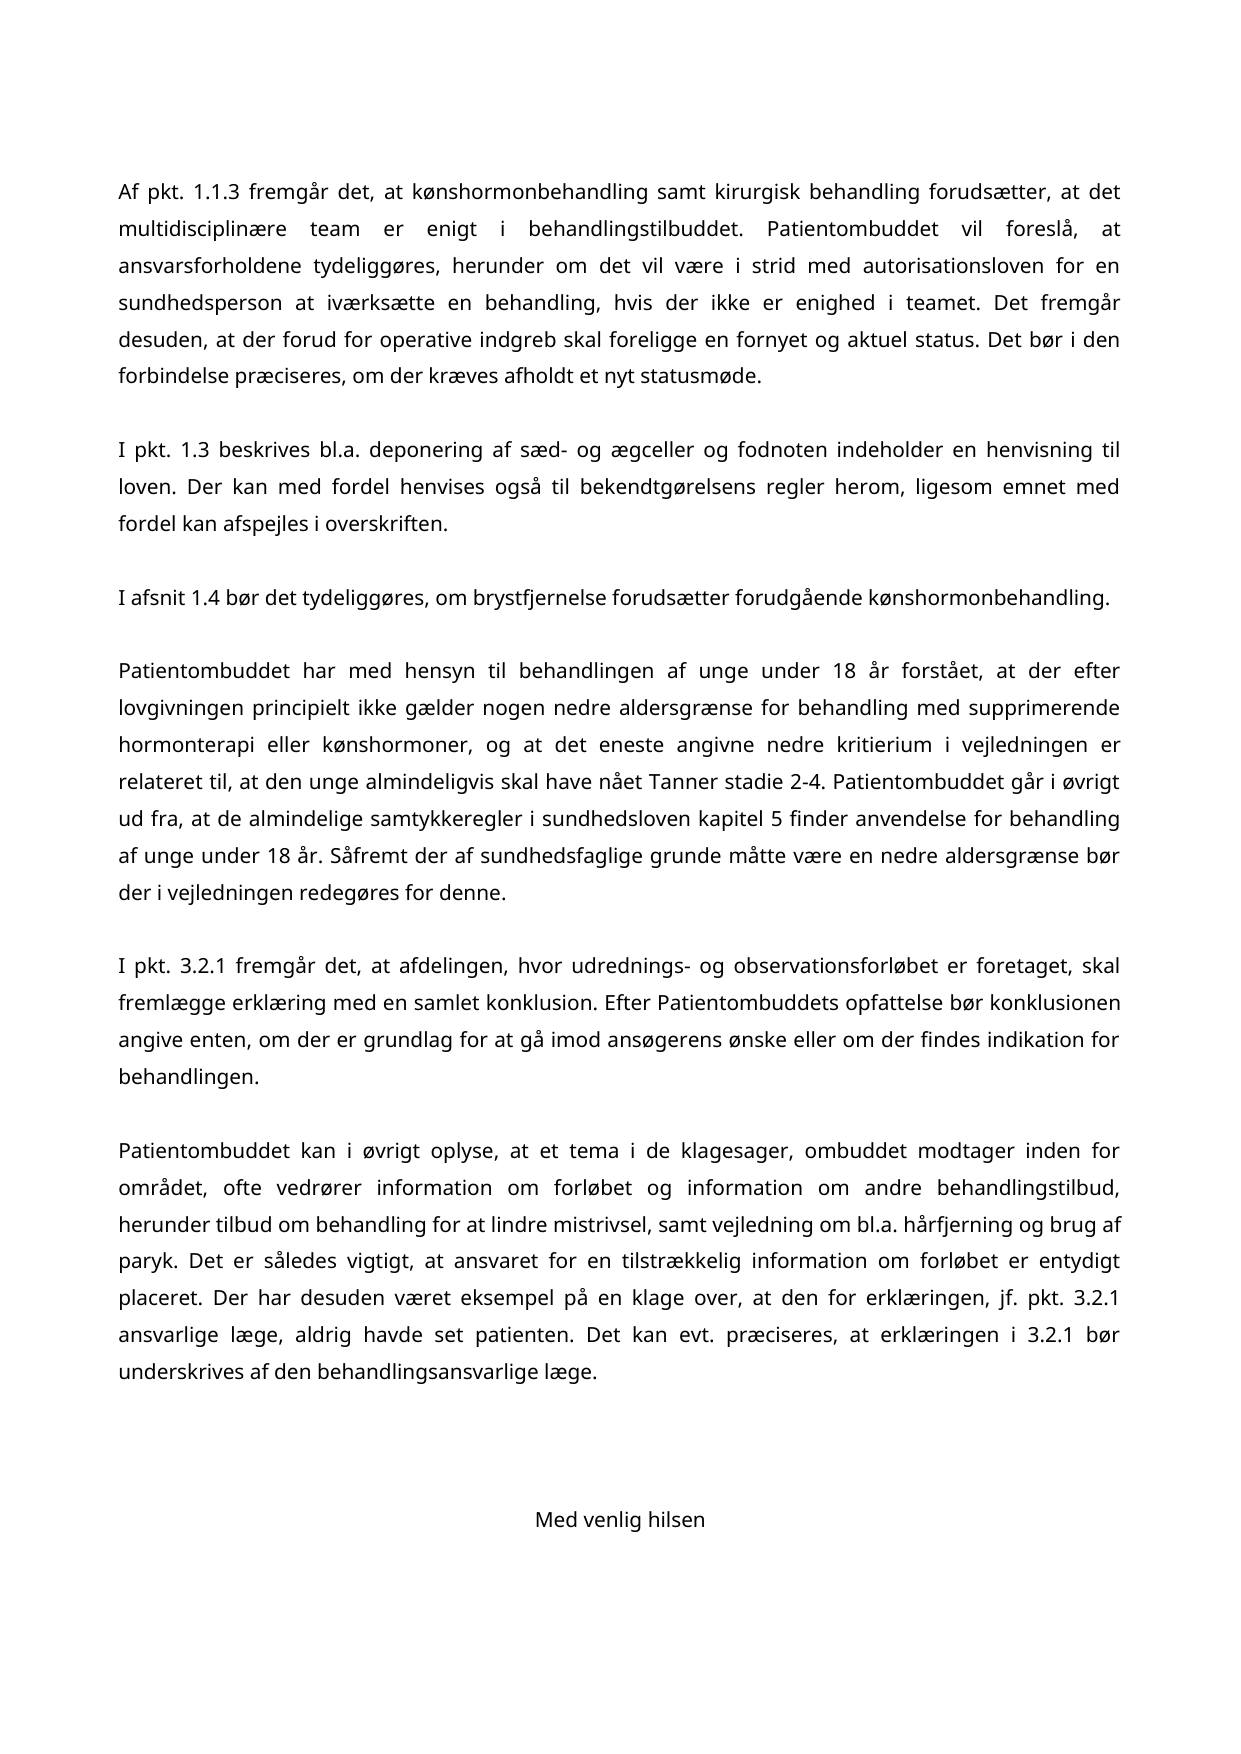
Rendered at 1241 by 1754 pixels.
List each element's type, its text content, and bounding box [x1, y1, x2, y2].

text Med venlig hilsen [118, 1505, 1122, 1533]
text Af pkt. 1.1.3 fremgår det, at kønshormonbehandling samt kirurgisk behandling forudsætter, at det multidisciplinære team er enigt i behandlingstilbuddet. Patientombuddet vil foreslå, at ansvarsforholdene tydeliggøres, herunder om det vil være i strid med autorisationsloven for en sundhedsperson at iværksætte en behandling, hvis der ikke er enighed i teamet. Det fremgår desuden, at der forud for operative indgreb skal foreligge en fornyet og aktuel status. Det bør i den forbindelse præciseres, om der kræves afholdt et nyt statusmøde. [118, 177, 1122, 390]
text I pkt. 3.2.1 fremgår det, at afdelingen, hvor udrednings- og observationsforløbet er foretaget, skal fremlægge erklæring med en samlet konklusion. Efter Patientombuddets opfattelse bør konklusionen angive enten, om der er grundlag for at gå imod ansøgerens ønske eller om der findes indikation for behandlingen. [118, 952, 1122, 1091]
text Patientombuddet har med hensyn til behandlingen af unge under 18 år forstået, at der efter lovgivningen principielt ikke gælder nogen nedre aldersgrænse for behandling med supprimerende hormonterapi eller kønshormoner, og at det eneste angivne nedre kritierium i vejledningen er relateret til, at den unge almindeligvis skal have nået Tanner stadie 2-4. Patientombuddet går i øvrigt ud fra, at de almindelige samtykkeregler i sundhedsloven kapitel 5 finder anvendelse for behandling af unge under 18 år. Såfremt der af sundhedsfaglige grunde måtte være en nedre aldersgrænse bør der i vejledningen redegøres for denne. [118, 657, 1122, 906]
text I pkt. 1.3 beskrives bl.a. deponering af sæd- og ægceller og fodnoten indeholder en henvisning til loven. Der kan med fordel henvises også til bekendtgørelsens regler herom, ligesom emnet med fordel kan afspejles i overskriften. [118, 435, 1122, 537]
text I afsnit 1.4 bør det tydeliggøres, om brystfjernelse forudsætter forudgående kønshormonbehandling. [118, 583, 1122, 611]
text Patientombuddet kan i øvrigt oplyse, at et tema i de klagesager, ombuddet modtager inden for området, ofte vedrører information om forløbet og information om andre behandlingstilbud, herunder tilbud om behandling for at lindre mistrivsel, samt vejledning om bl.a. hårfjerning og brug af paryk. Det er således vigtigt, at ansvaret for en tilstrækkelig information om forløbet er entydigt placeret. Der har desuden været eksempel på en klage over, at den for erklæringen, jf. pkt. 3.2.1 ansvarlige læge, aldrig havde set patienten. Det kan evt. præciseres, at erklæringen i 3.2.1 bør underskrives af den behandlingsansvarlige læge. [118, 1136, 1122, 1386]
